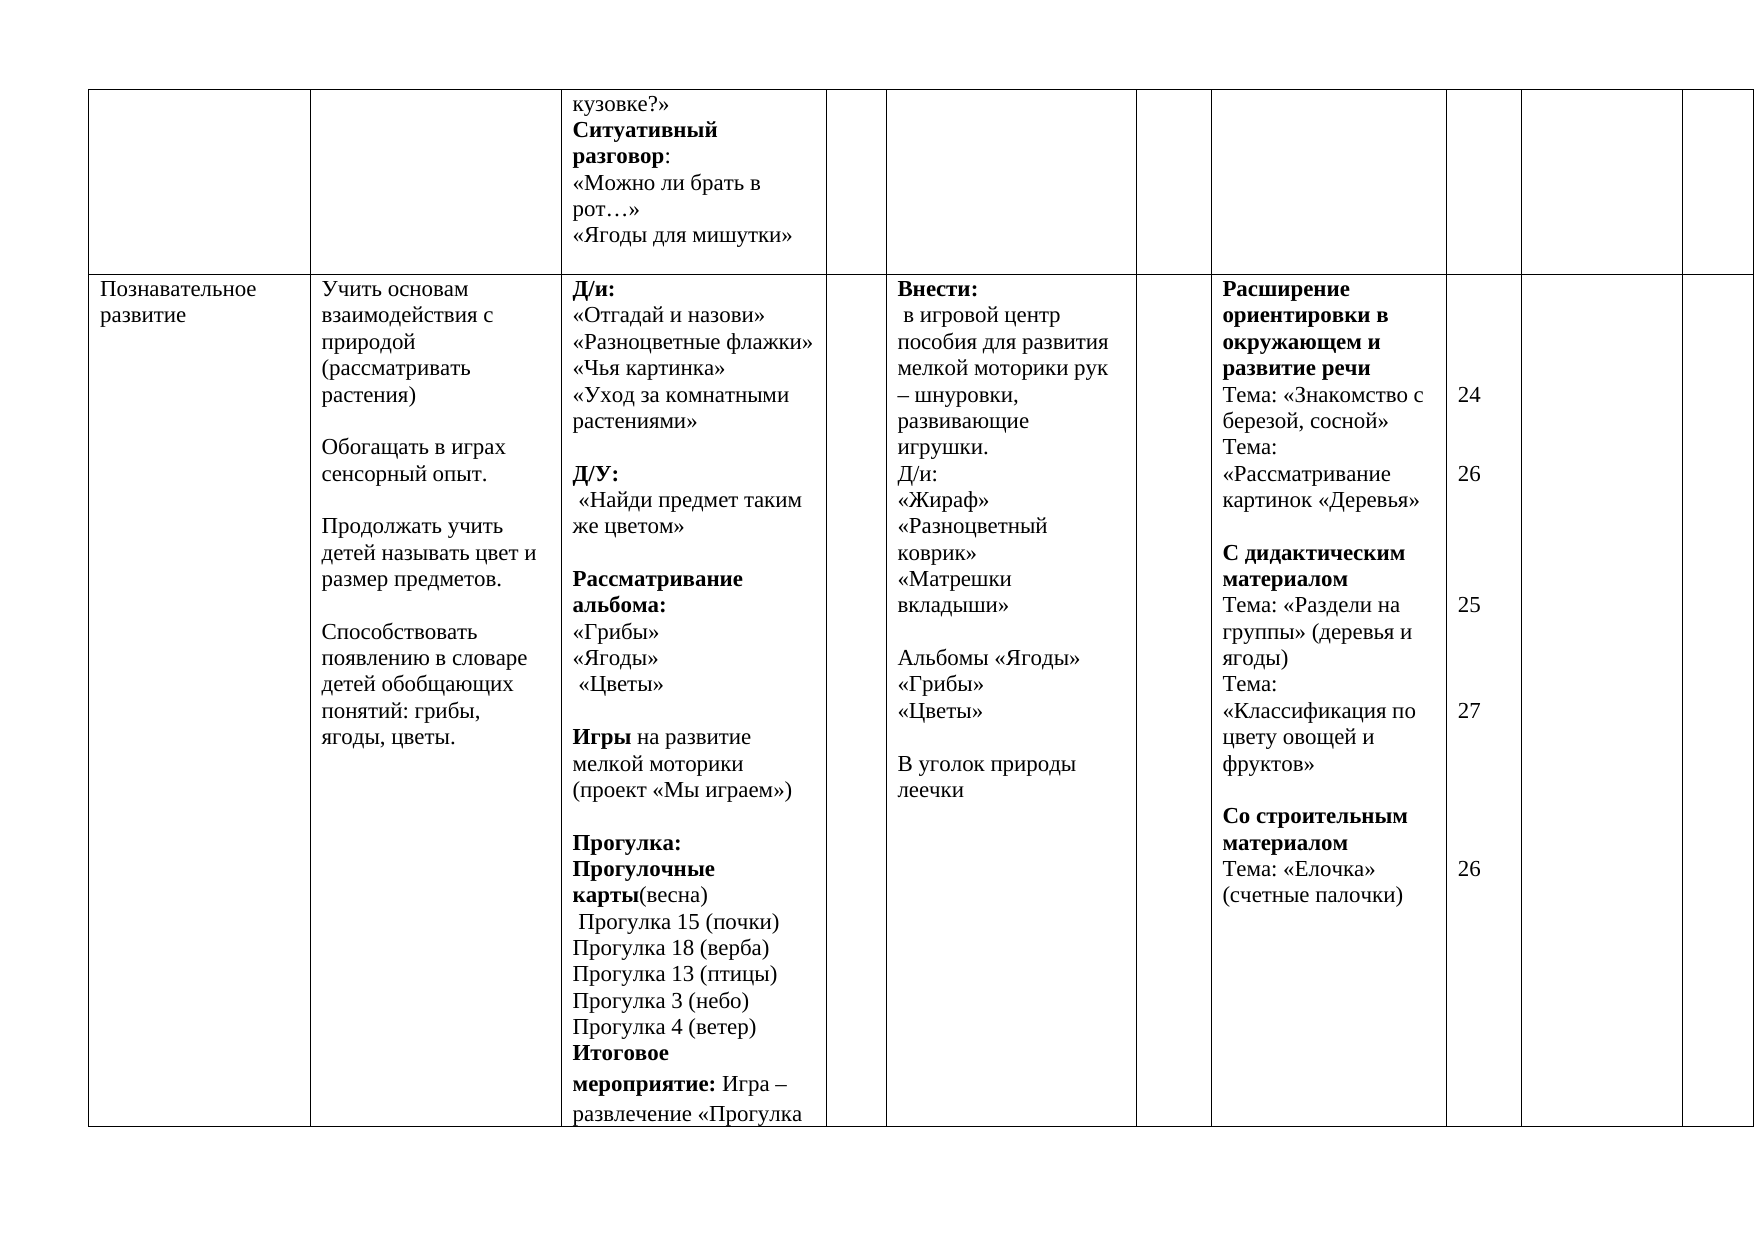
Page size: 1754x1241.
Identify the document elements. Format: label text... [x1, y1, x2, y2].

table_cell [562, 90, 826, 274]
table_cell [1137, 275, 1211, 1126]
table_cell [1212, 275, 1446, 1126]
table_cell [887, 90, 1136, 274]
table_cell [562, 275, 826, 1126]
table_cell [1683, 275, 1753, 1126]
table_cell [89, 275, 310, 1126]
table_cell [311, 90, 561, 274]
table_cell [827, 275, 886, 1126]
table_cell [1522, 90, 1682, 274]
table_cell [1212, 90, 1446, 274]
table_cell [827, 90, 886, 274]
table_cell 24 26 25 27 26 [1447, 275, 1521, 1126]
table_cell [89, 90, 310, 274]
table_cell [1137, 90, 1211, 274]
table_cell [1522, 275, 1682, 1126]
table_cell [1683, 90, 1753, 274]
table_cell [887, 275, 1136, 1126]
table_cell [311, 275, 561, 1126]
table_cell [1447, 90, 1521, 274]
